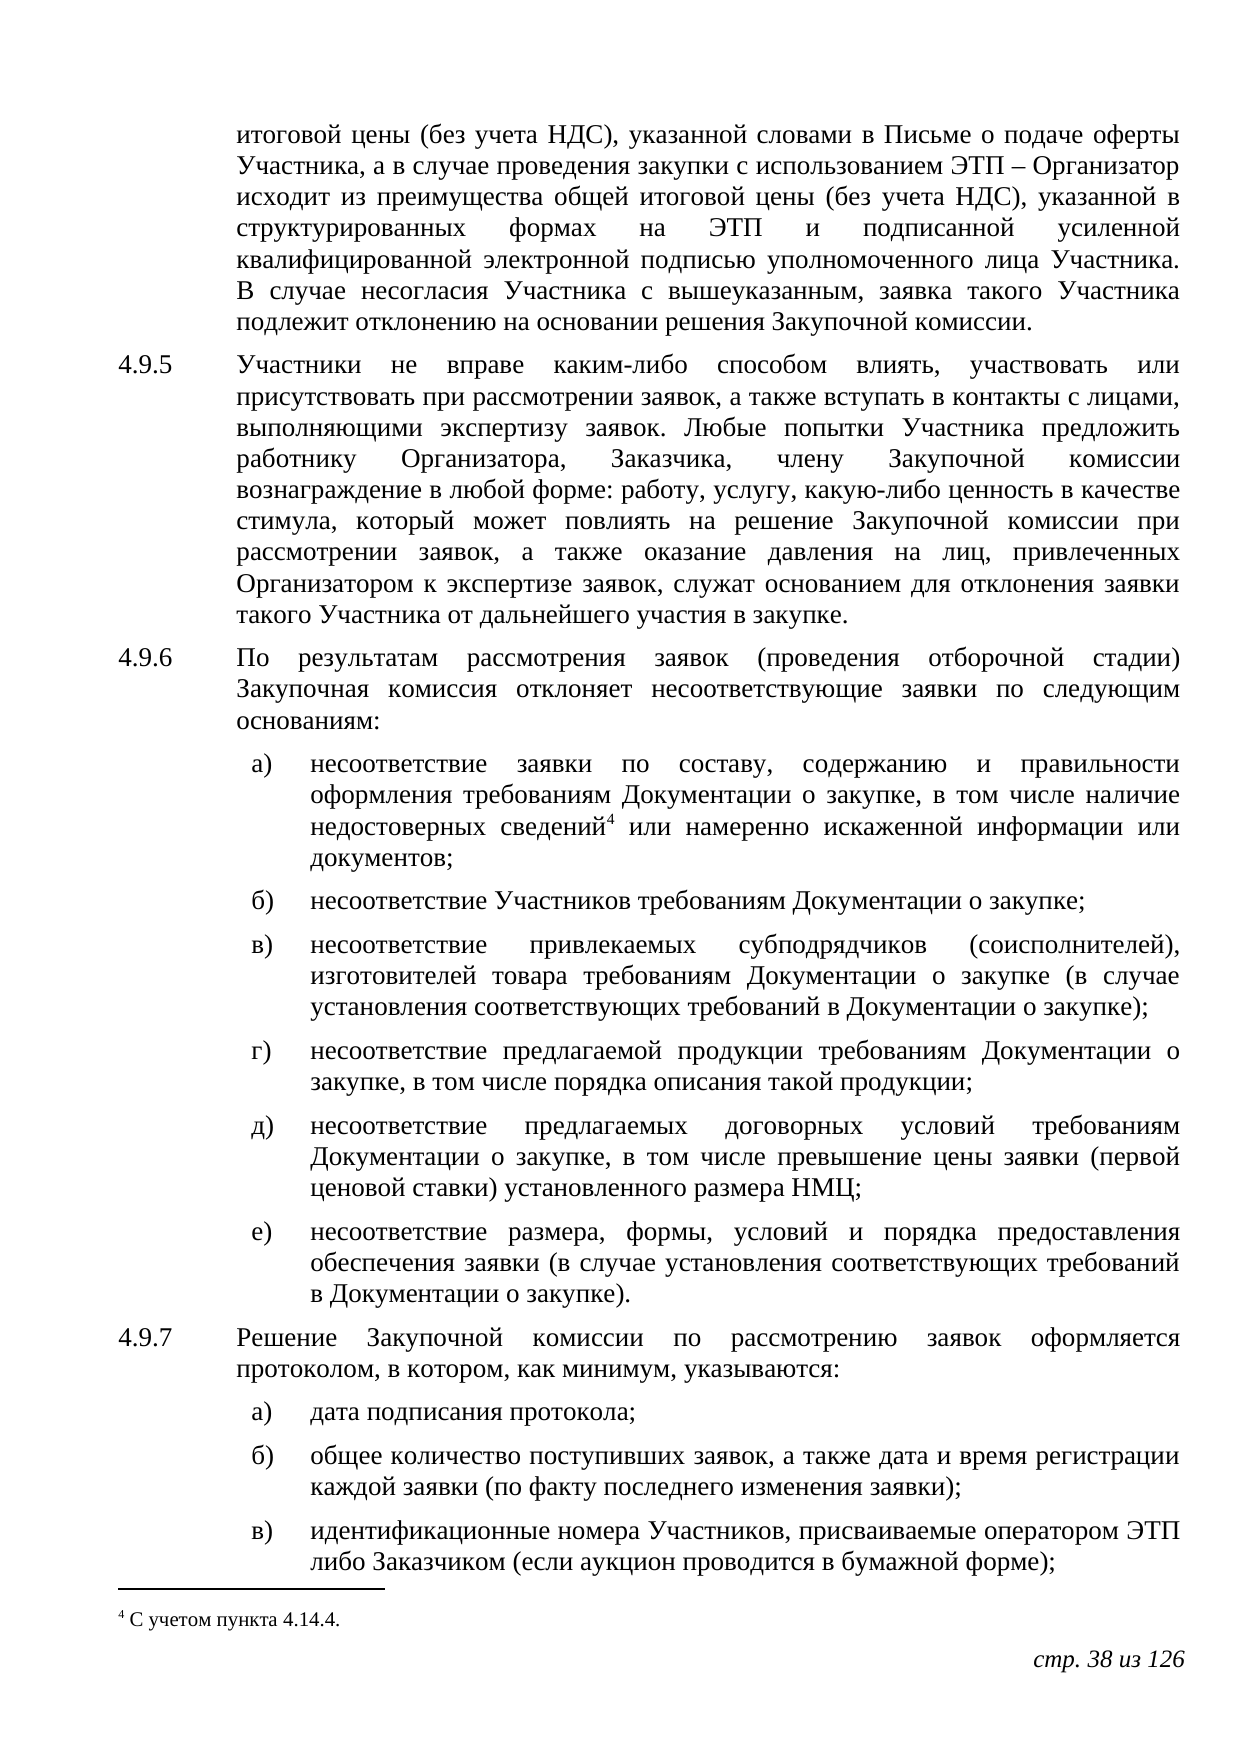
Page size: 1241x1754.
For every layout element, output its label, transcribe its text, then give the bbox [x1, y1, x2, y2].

text общее количество поступивших заявок, а также дата и время регистрации каждой заявки (по факту последнего изменения заявки); [251, 1439, 1181, 1501]
text несоответствие предлагаемой продукции требованиям Документации о закупке, в том числе порядка описания такой продукции; [251, 1034, 1181, 1096]
text идентификационные номера Участников, присваиваемые оператором ЭТП либо Заказчиком (если аукцион проводится в бумажной форме); [251, 1514, 1181, 1576]
text несоответствие размера, формы, условий и порядка предоставления обеспечения заявки (в случае установления соответствующих требований в Документации о закупке). [251, 1215, 1181, 1308]
text дата подписания протокола; [251, 1396, 1181, 1427]
text Решение Закупочной комиссии по рассмотрению заявок оформляется протоколом, в котором, как минимум, указываются: [118, 1321, 1181, 1383]
text несоответствие предлагаемых договорных условий требованиям Документации о закупке, в том числе превышение цены заявки (первой ценовой ставки) установленного размера НМЦ; [251, 1109, 1181, 1202]
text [118, 118, 1181, 336]
text несоответствие привлекаемых субподрядчиков (соисполнителей), изготовителей товара требованиям Документации о закупке (в случае установления соответствующих требований в Документации о закупке); [251, 928, 1181, 1022]
text Участники не вправе каким-либо способом влиять, участвовать или присутствовать при рассмотрении заявок, а также вступать в контакты с лицами, выполняющими экспертизу заявок. Любые попытки Участника предложить работнику Организатора, Заказчика, члену Закупочной комиссии вознаграждение в любой форме: работу, услугу, какую-либо ценность в качестве стимула, который может повлиять на решение Закупочной комиссии при рассмотрении заявок, а также оказание давления на лиц, привлеченных Организатором к экспертизе заявок, служат основанием для отклонения заявки такого Участника от дальнейшего участия в закупке. [118, 349, 1181, 629]
text несоответствие заявки по составу, содержанию и правильности оформления требованиям Документации о закупке, в том числе наличие недостоверных сведений или намеренно искаженной информации или документов; [251, 747, 1181, 872]
text По результатам рассмотрения заявок (проведения отборочной стадии) Закупочная комиссия отклоняет несоответствующие заявки по следующим основаниям: [118, 641, 1181, 735]
text несоответствие Участников требованиям Документации о закупке; [251, 884, 1181, 916]
